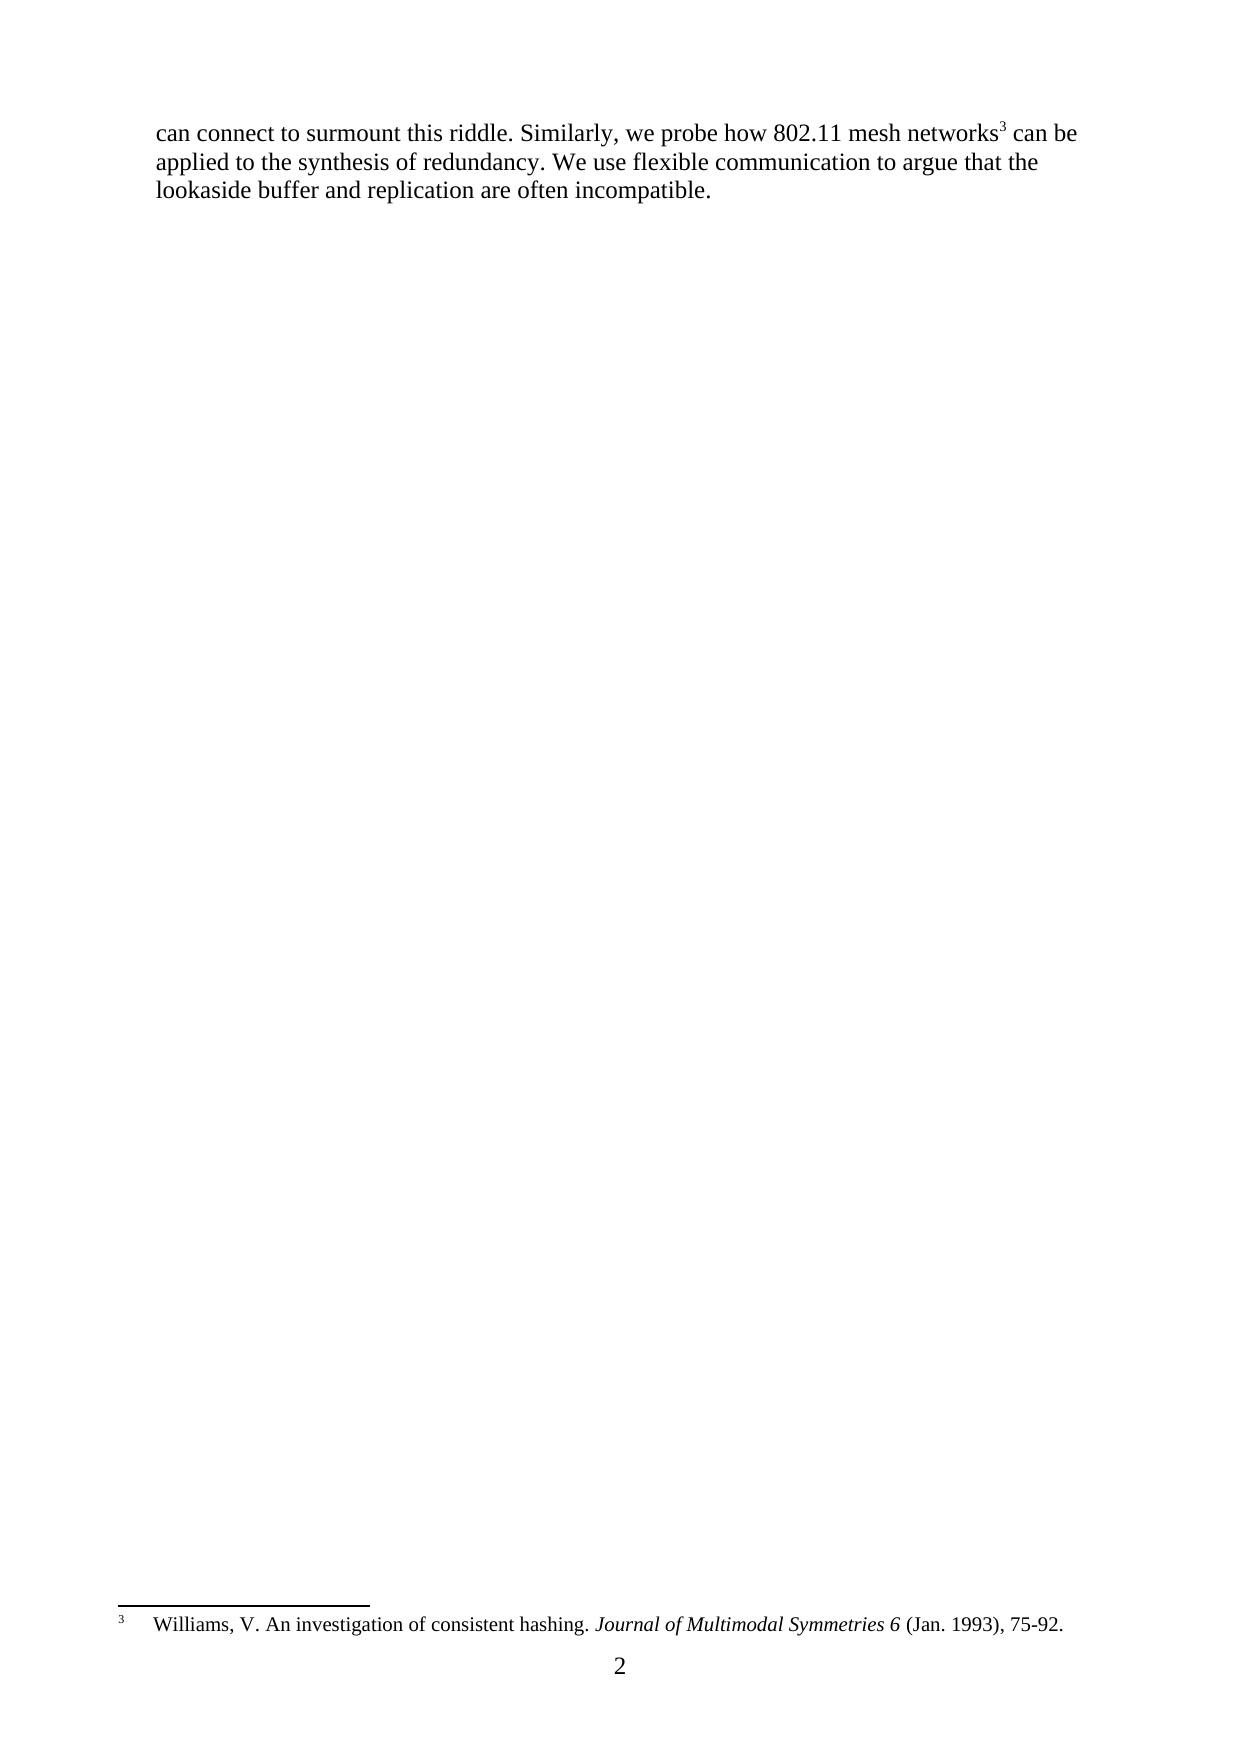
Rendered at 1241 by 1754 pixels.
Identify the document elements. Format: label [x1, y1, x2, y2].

text [156, 118, 1122, 204]
